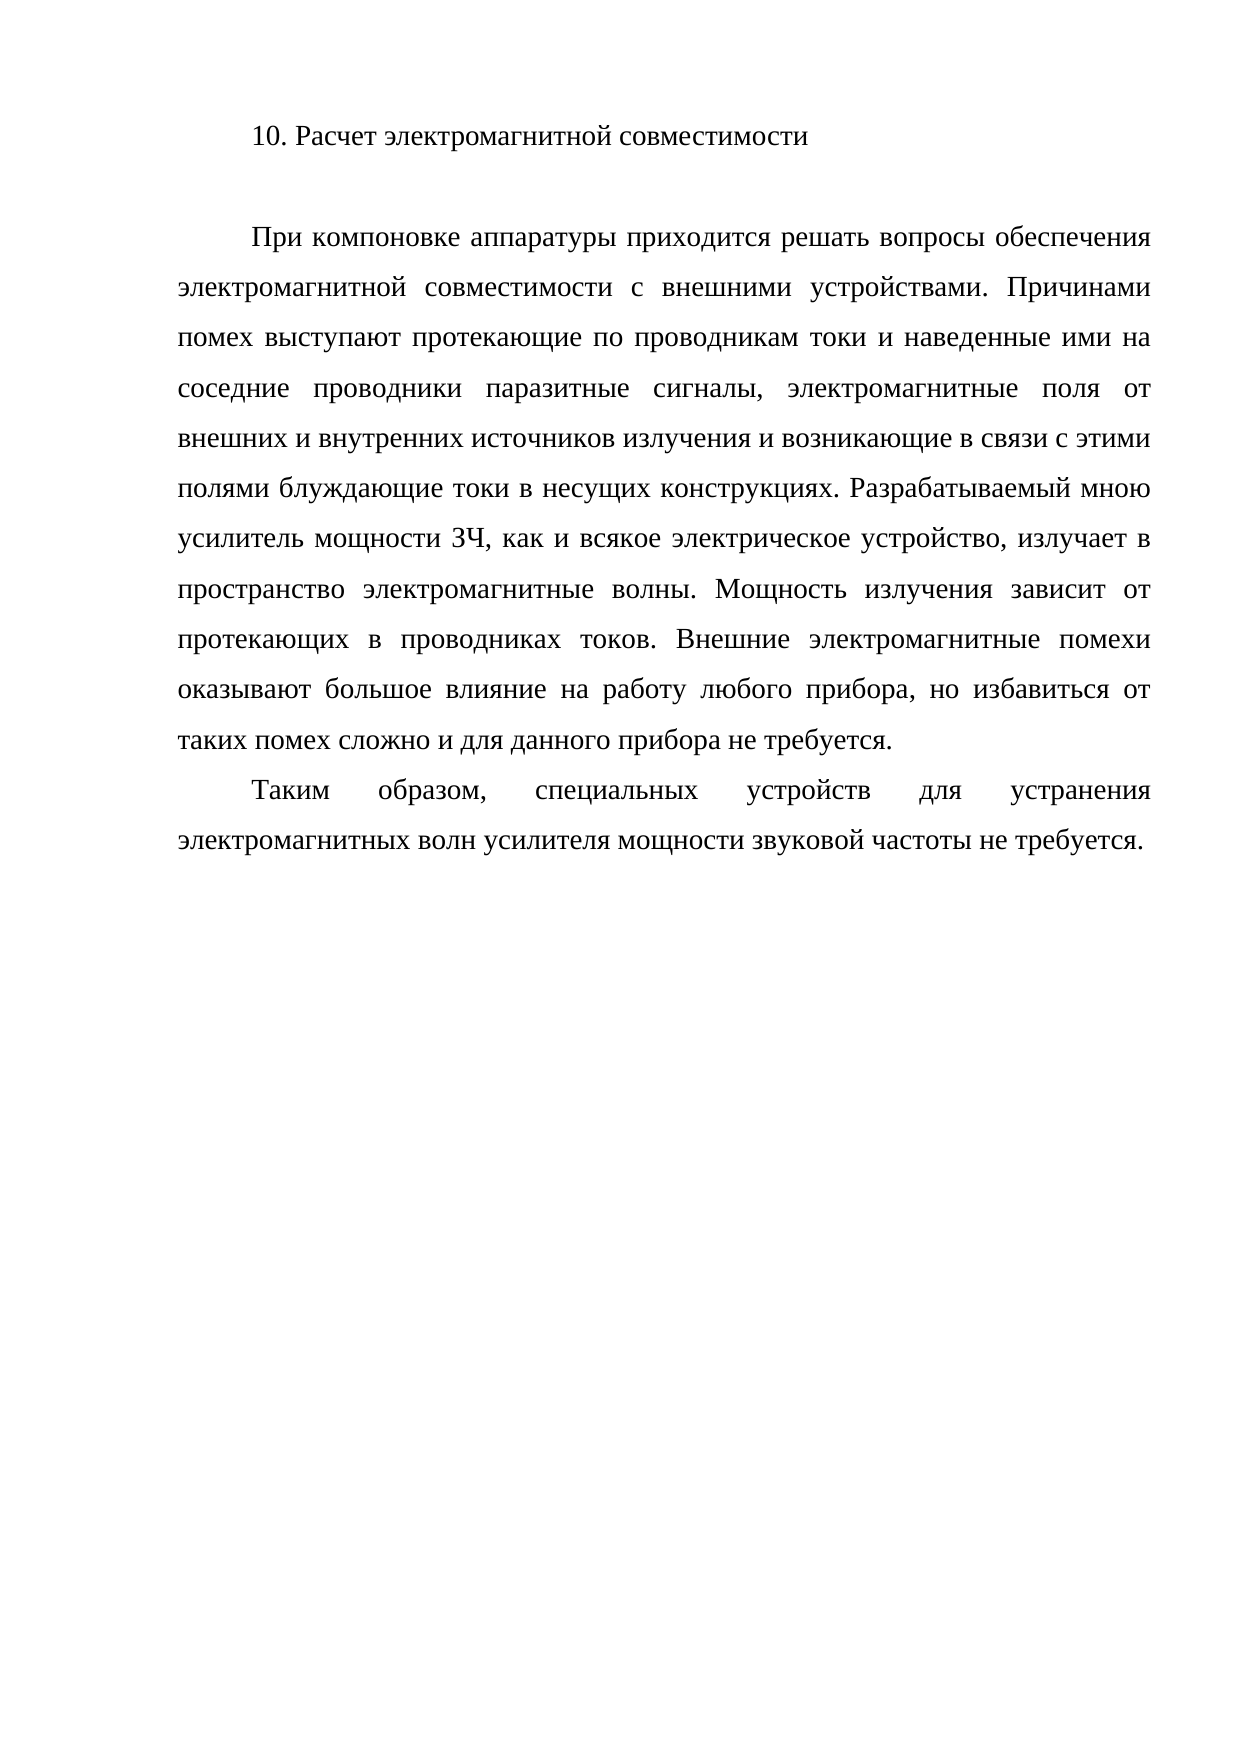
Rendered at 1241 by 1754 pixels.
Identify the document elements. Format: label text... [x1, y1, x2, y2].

text Таким образом, специальных устройств для устранения электромагнитных волн усилителя мощности звуковой частоты не требуется. [177, 772, 1152, 856]
text При компоновке аппаратуры приходится решать вопросы обеспечения электромагнитной совместимости с внешними устройствами. Причинами помех выступают протекающие по проводникам токи и наведенные ими на соседние проводники паразитные сигналы, электромагнитные поля от внешних и внутренних источников излучения и возникающие в связи с этими полями блуждающие токи в несущих конструкциях. Разрабатываемый мною усилитель мощности ЗЧ, как и всякое электрическое устройство, излучает в пространство электромагнитные волны. Мощность излучения зависит от протекающих в проводниках токов. Внешние электромагнитные помехи оказывают большое влияние на работу любого прибора, но избавиться от таких помех сложно и для данного прибора не требуется. [177, 219, 1152, 755]
subtitle 10. Расчет электромагнитной совместимости [177, 118, 1152, 152]
